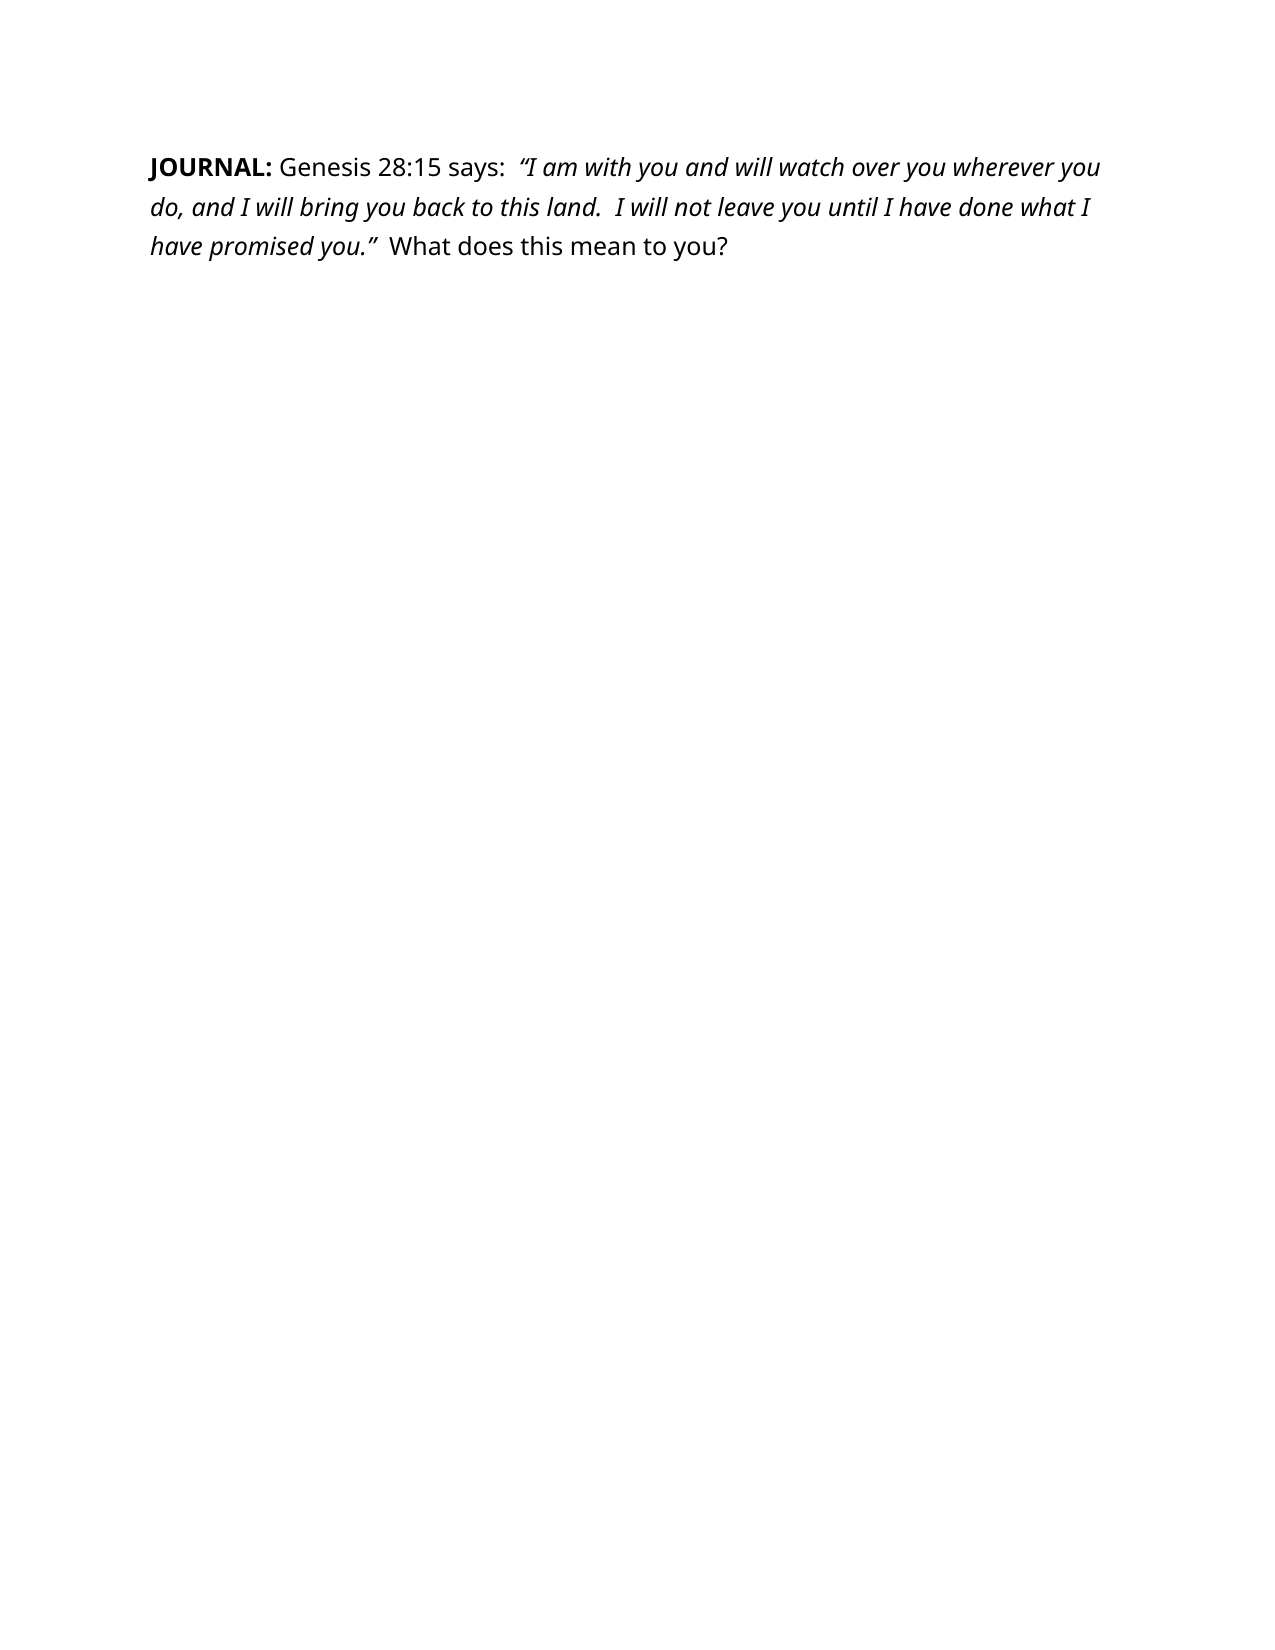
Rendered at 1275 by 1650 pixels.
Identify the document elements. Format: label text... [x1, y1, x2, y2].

text JOURNAL: Genesis 28:15 says: “I am with you and will watch over you wherever you do, and I will bring you back to this land. I will not leave you until I have done what I have promised you.” What does this mean to you? [150, 150, 1125, 262]
